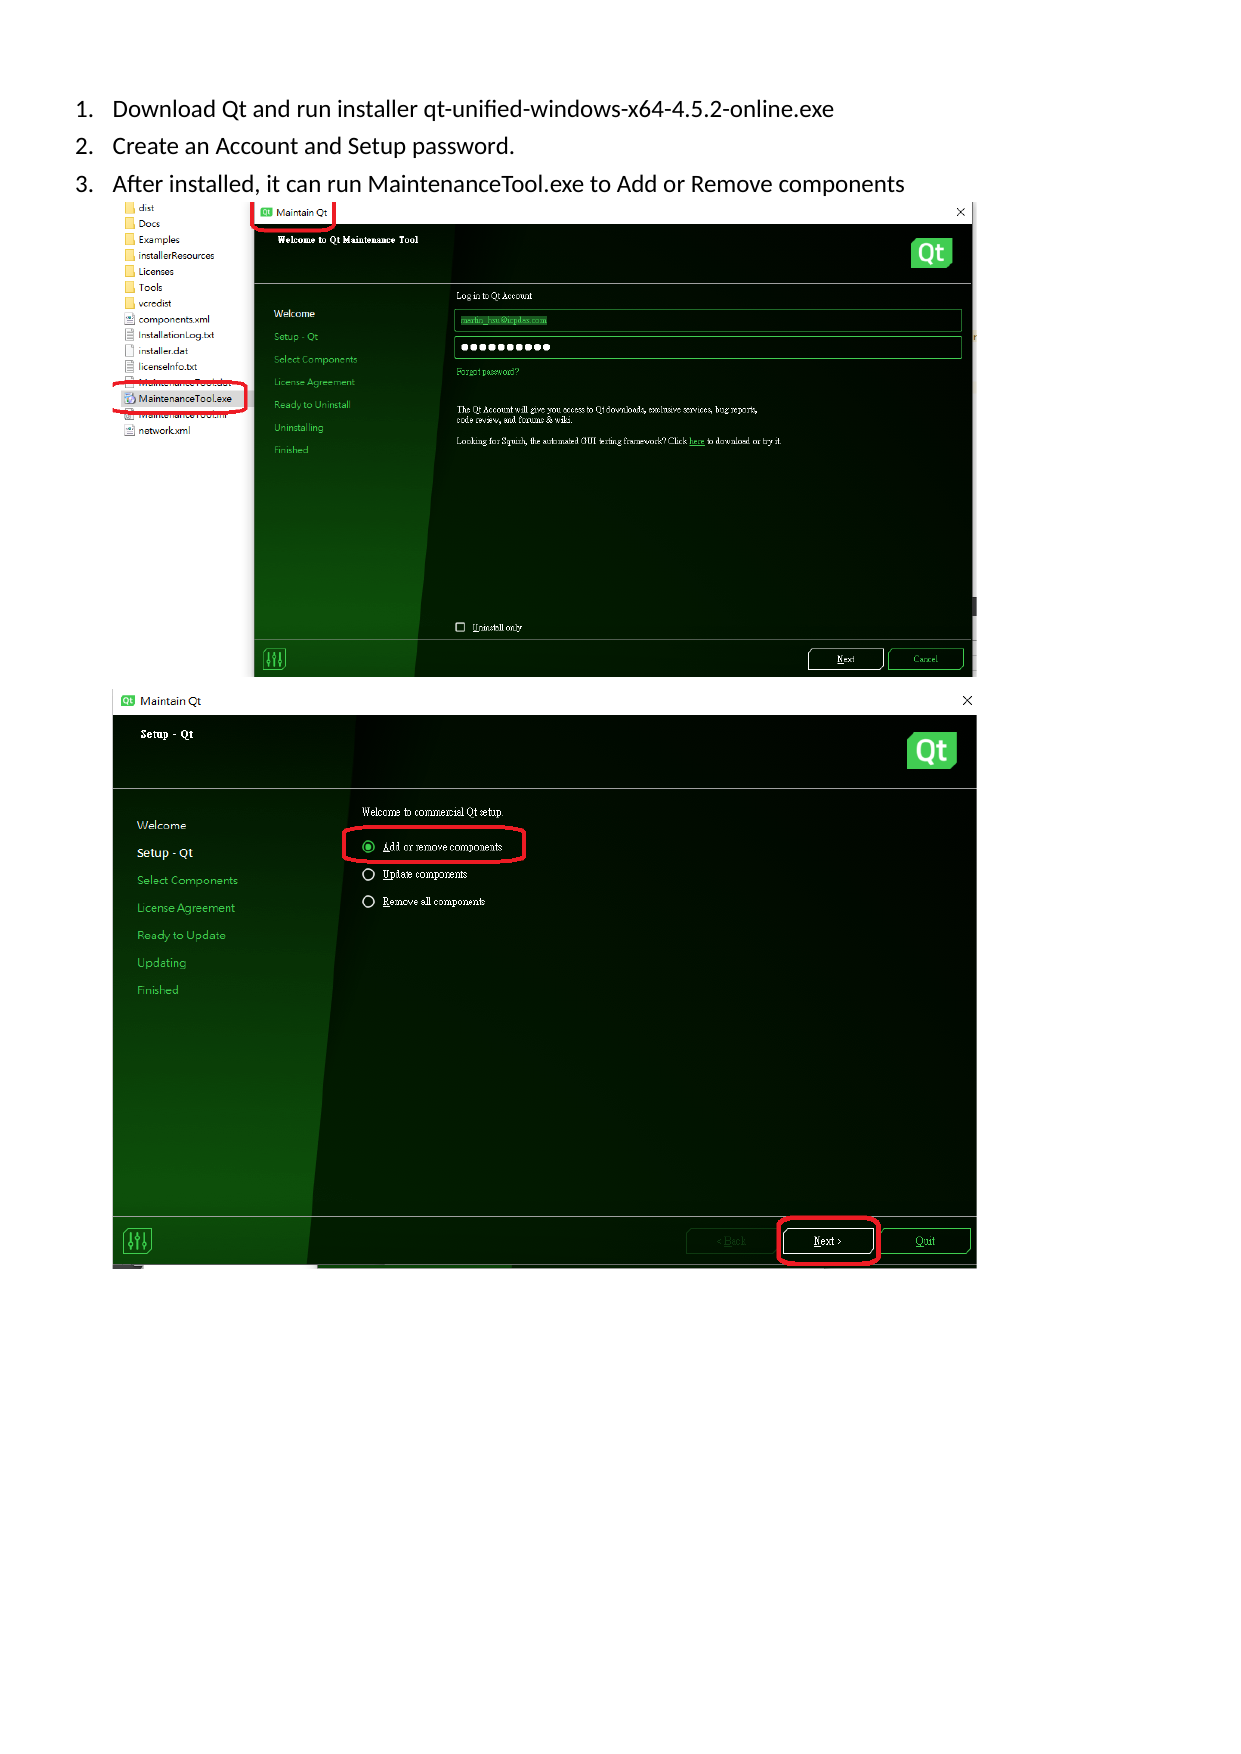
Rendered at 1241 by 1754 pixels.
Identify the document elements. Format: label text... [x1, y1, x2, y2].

list Create an Account and Setup password. [75, 127, 1165, 164]
list After installed, it can run MaintenanceTool.exe to Add or Remove components [75, 164, 1165, 202]
picture [112, 202, 977, 677]
picture [112, 689, 977, 1269]
list Download Qt and run installer qt-unified-windows-x64-4.5.2-online.exe [75, 89, 1165, 127]
